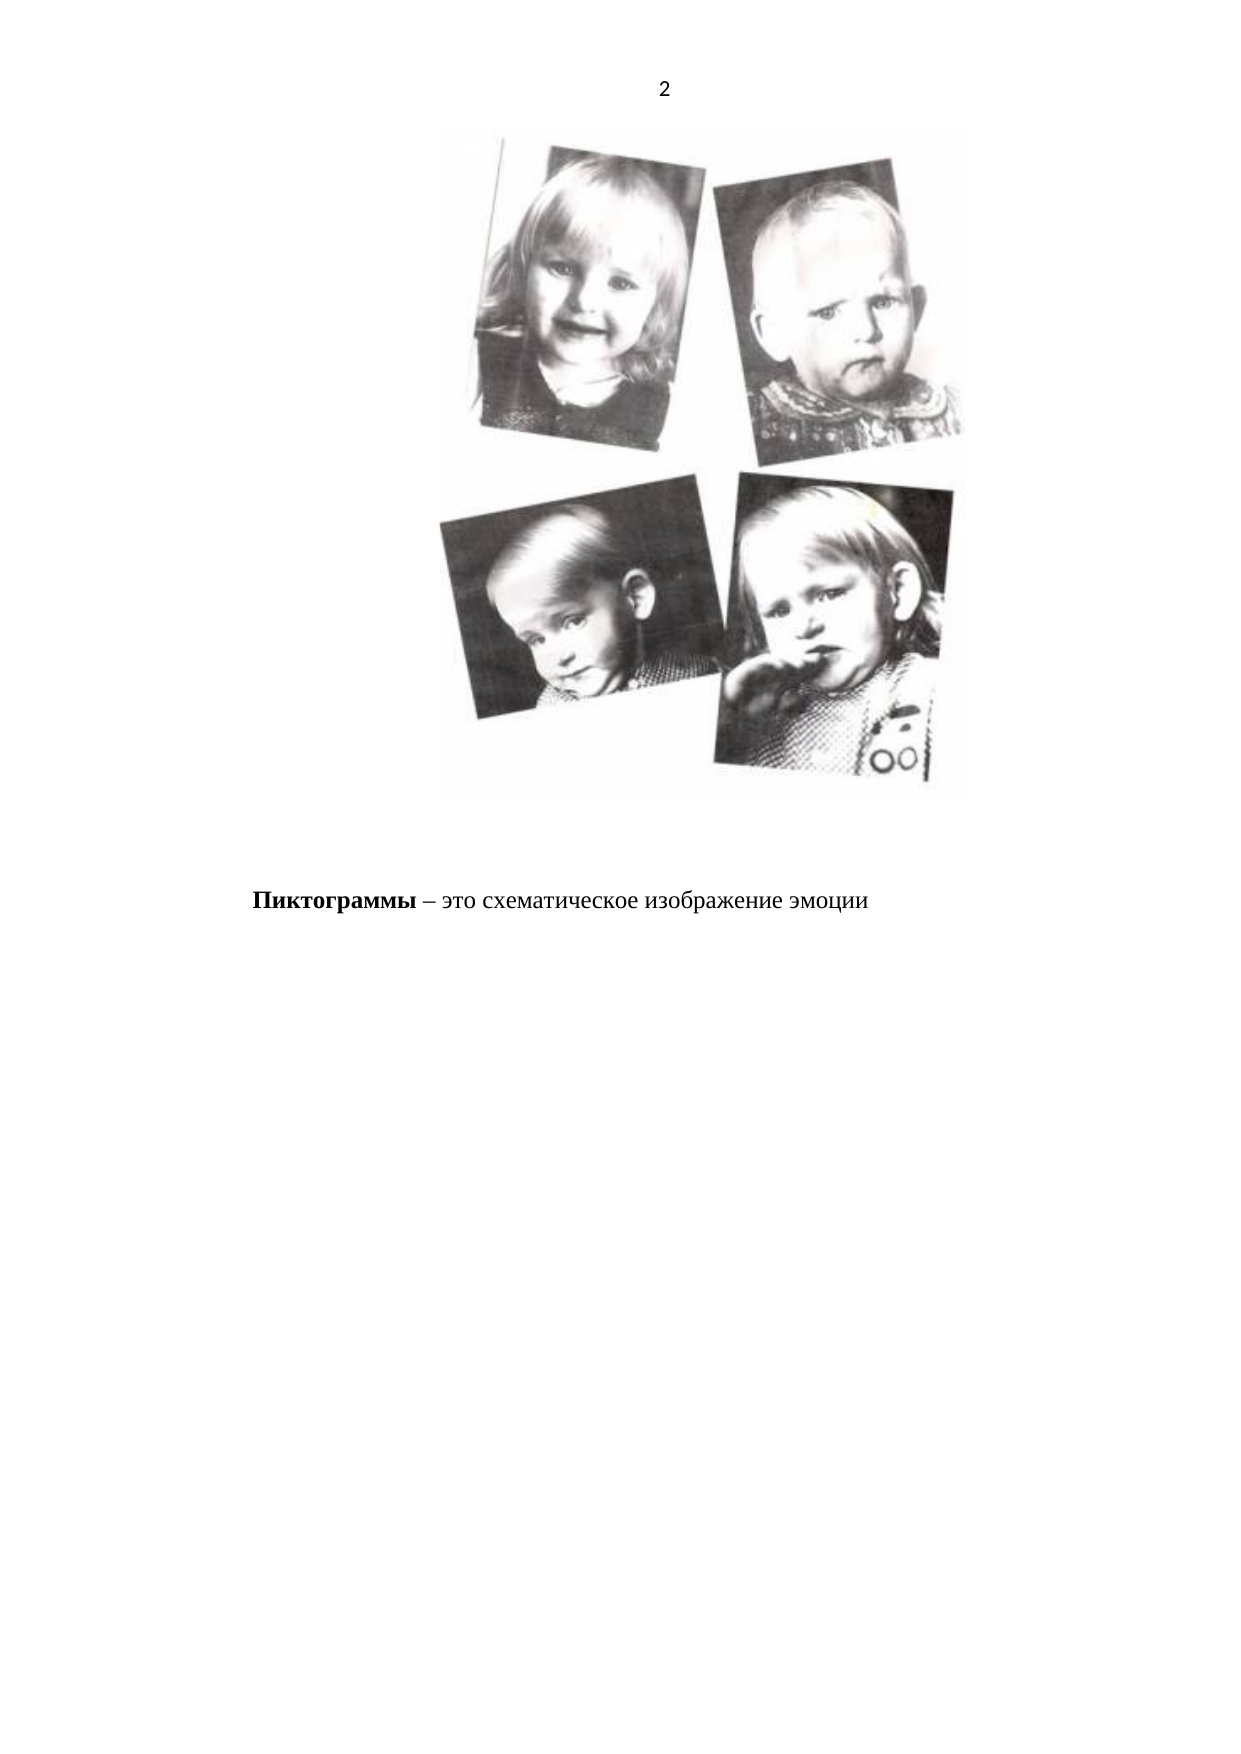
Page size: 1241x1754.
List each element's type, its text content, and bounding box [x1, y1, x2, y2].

picture [439, 129, 965, 803]
text Пиктограммы – это схематическое изображение эмоции [252, 885, 1152, 914]
